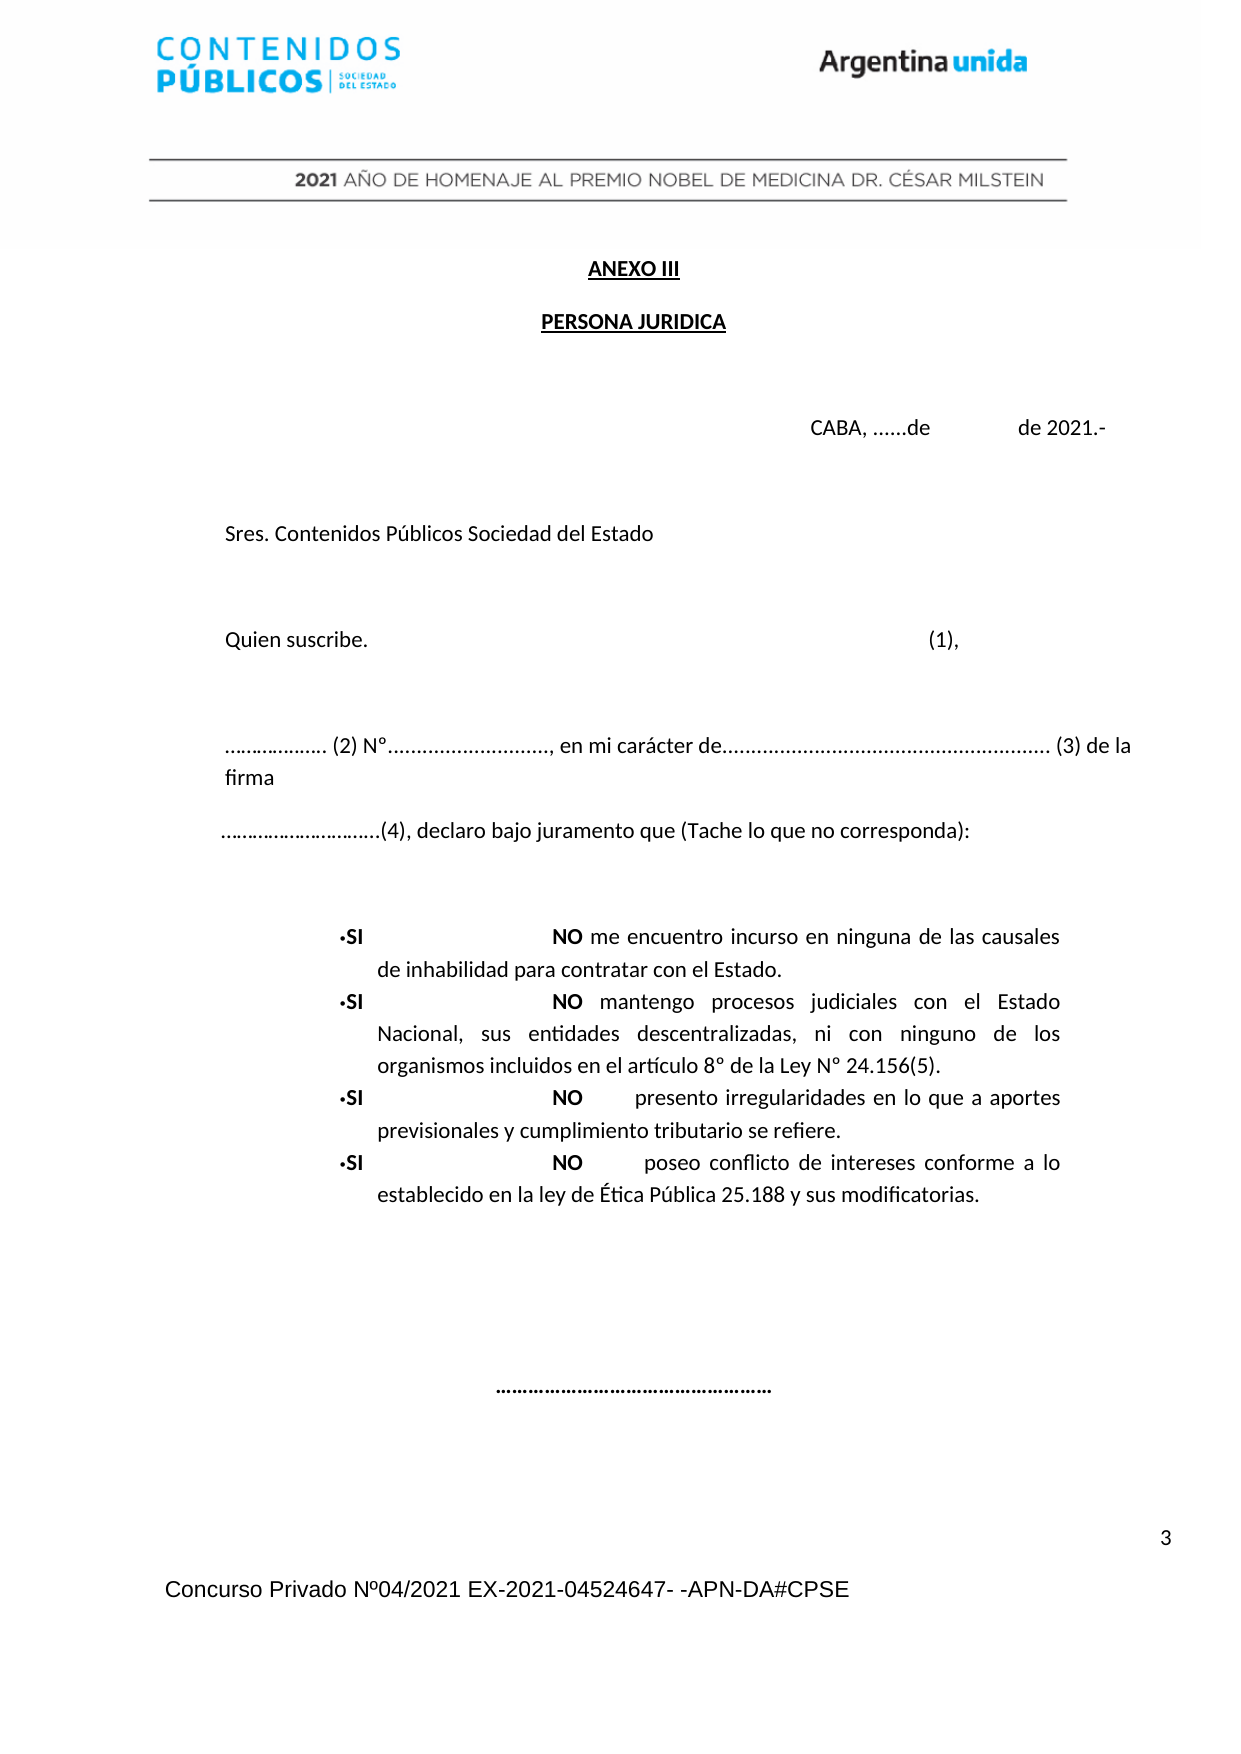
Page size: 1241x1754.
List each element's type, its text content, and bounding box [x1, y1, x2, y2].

text ANEXO III [164, 254, 1103, 282]
text Sres. Contenidos Públicos Sociedad del Estado [225, 519, 1171, 547]
list SI NO poseo conflicto de intereses conforme a lo establecido en la ley de Ética Pública 25.188 y sus modificatorias. [339, 1148, 1061, 1208]
picture [0, 0, 1202, 249]
text …………..….. (2) Nº............................, en mi carácter de......................................................... (3) de la firma [225, 731, 1171, 791]
list SI NO presento irregularidades en lo que a aportes previsionales y cumplimiento tributario se refiere. [339, 1083, 1061, 1144]
text Quien suscribe. (1), [225, 625, 1171, 653]
text ………………………...(4), declaro bajo juramento que (Tache lo que no corresponda): [221, 816, 1171, 844]
text …………………………………………… [164, 1371, 1103, 1399]
list SI NO mantengo procesos judiciales con el Estado Nacional, sus entidades descentralizadas, ni con ninguno de los organismos incluidos en el artículo 8º de la Ley Nº 24.156(5). [339, 987, 1061, 1079]
list SI NO me encuentro incurso en ninguna de las causales de inhabilidad para contratar con el Estado. [339, 922, 1061, 983]
text PERSONA JURIDICA [164, 307, 1103, 335]
text CABA, ......de de 2021.- [810, 413, 1171, 441]
